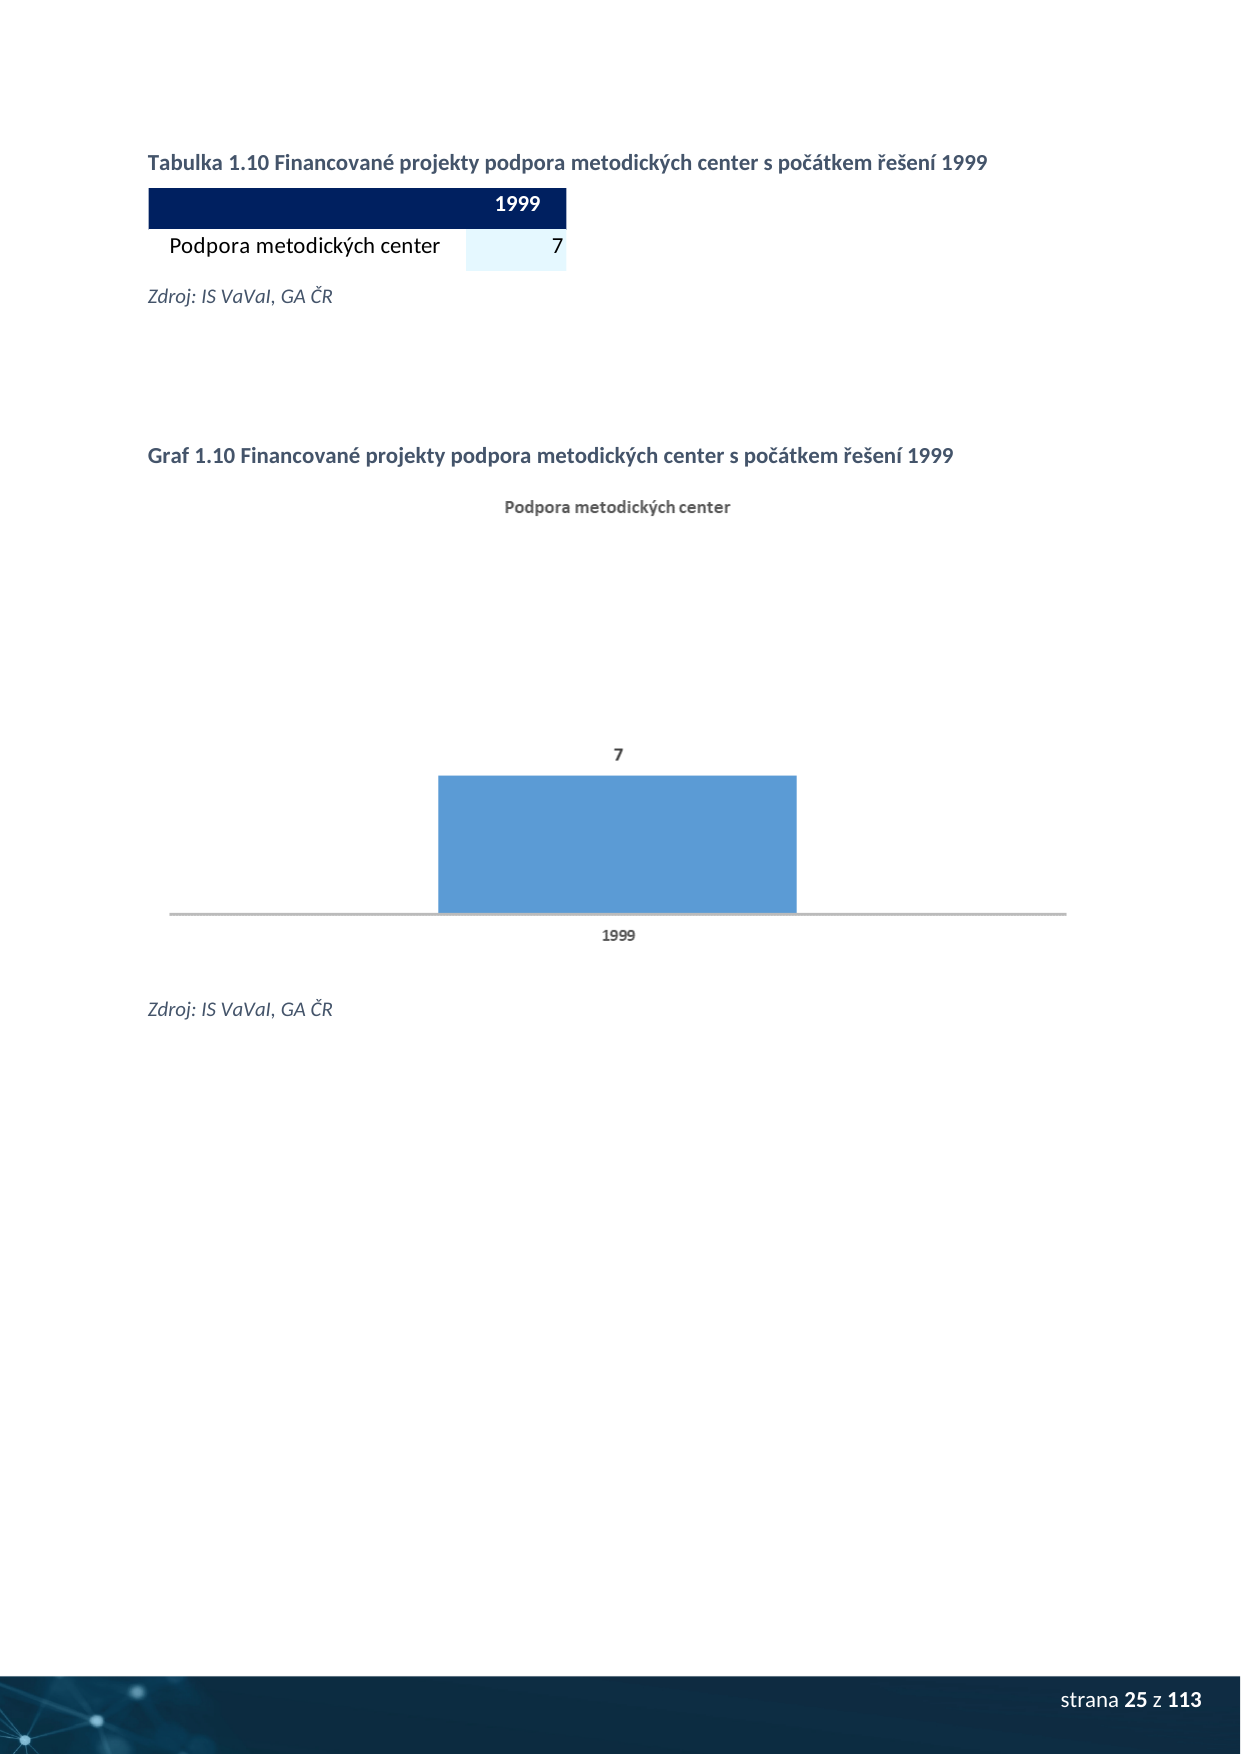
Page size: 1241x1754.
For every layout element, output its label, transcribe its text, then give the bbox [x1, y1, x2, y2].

text Zdroj: IS VaVaI, GA ČR [148, 996, 1093, 1022]
text Zdroj: IS VaVaI, GA ČR [148, 283, 1093, 309]
text Tabulka 1.10 Financované projekty podpora metodických center s počátkem řešení 1999 [148, 148, 1093, 176]
picture [0, 1643, 1241, 1754]
text Graf 1.10 Financované projekty podpora metodických center s počátkem řešení 1999 [148, 441, 1093, 469]
picture [147, 481, 1089, 977]
